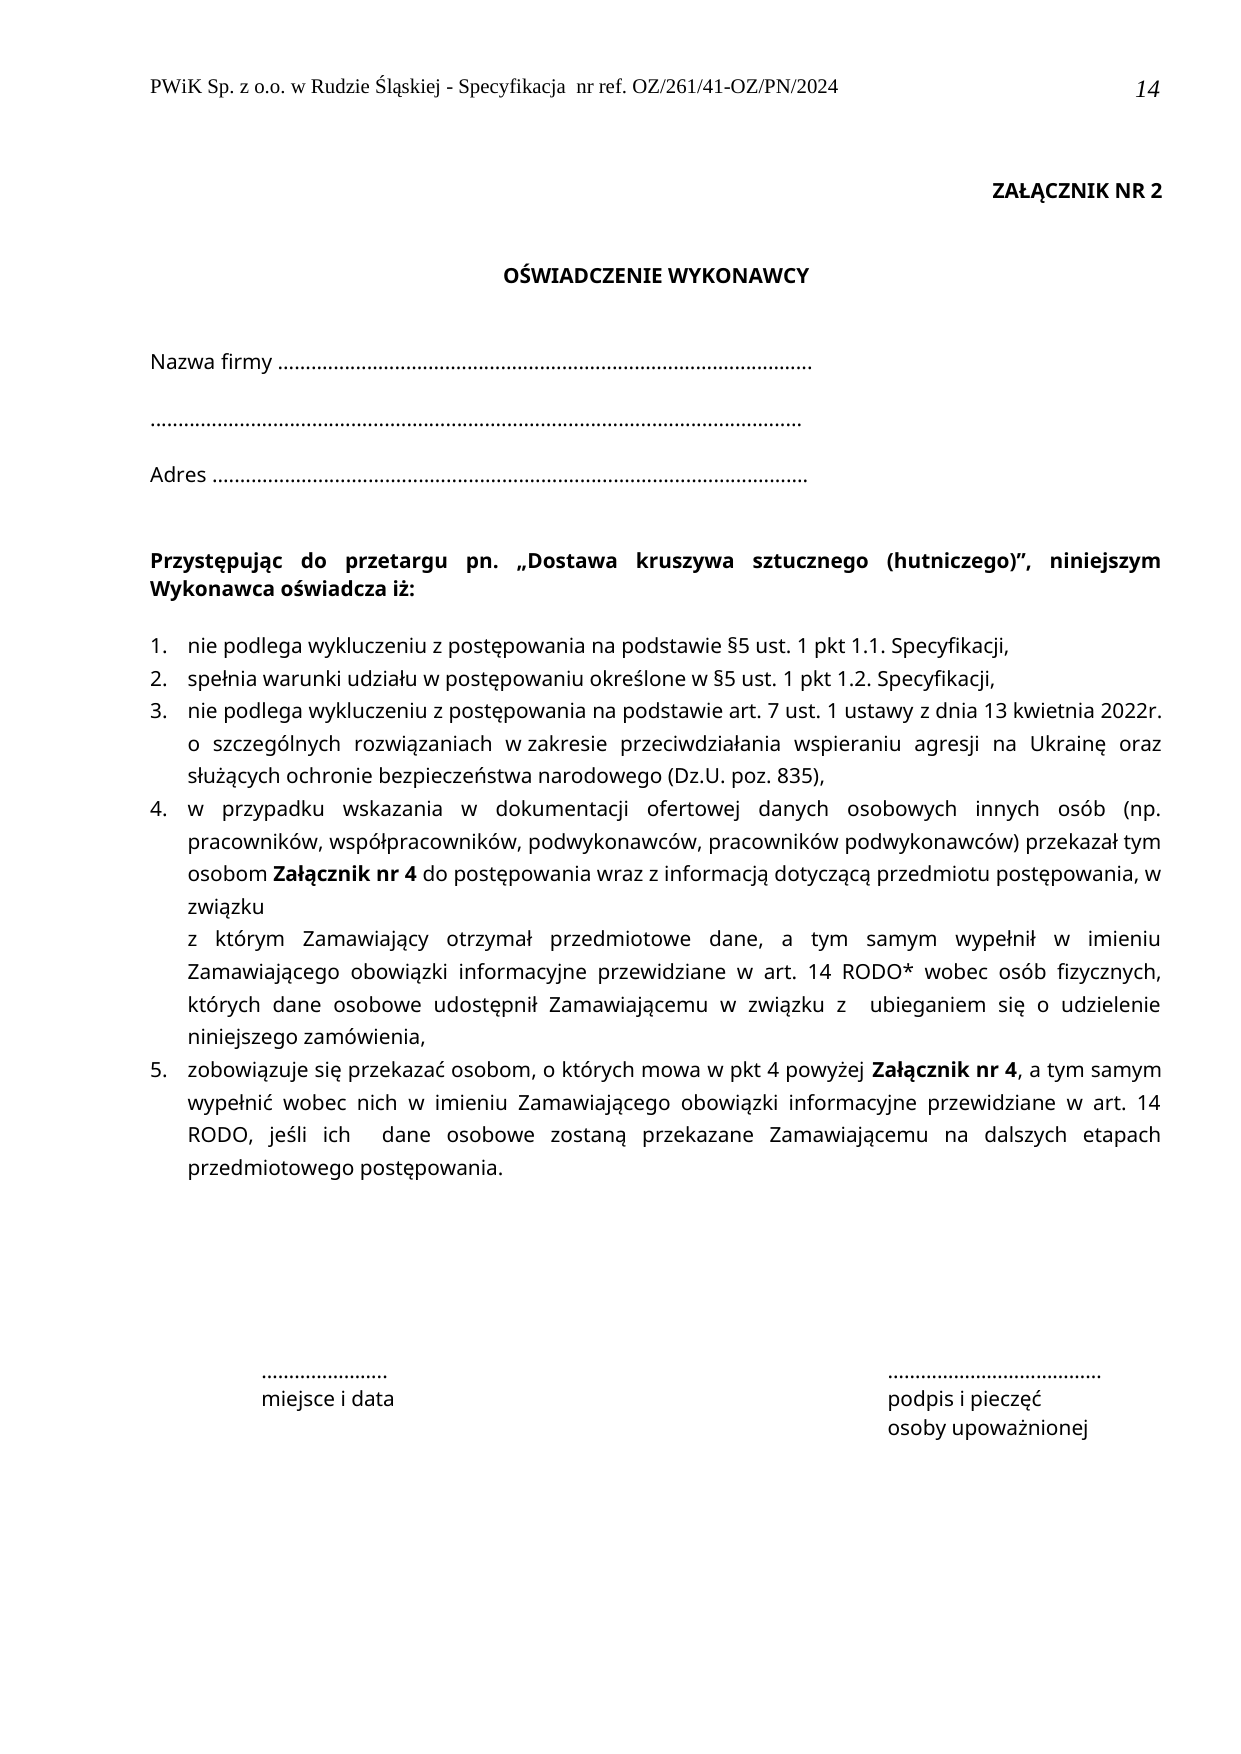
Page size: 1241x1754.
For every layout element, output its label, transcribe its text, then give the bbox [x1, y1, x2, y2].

list zobowiązuje się przekazać osobom, o których mowa w pkt 4 powyżej Załącznik nr 4, a tym samym wypełnić wobec nich w imieniu Zamawiającego obowiązki informacyjne przewidziane w art. 14 RODO, jeśli ich dane osobowe zostaną przekazane Zamawiającemu na dalszych etapach przedmiotowego postępowania. [150, 1055, 1162, 1181]
text OŚWIADCZENIE WYKONAWCY [150, 261, 1162, 290]
text Adres ........................................................................................................... [150, 461, 1162, 489]
list nie podlega wykluczeniu z postępowania na podstawie art. 7 ust. 1 ustawy z dnia 13 kwietnia 2022r. o szczególnych rozwiązaniach w zakresie przeciwdziałania wspieraniu agresji na Ukrainę oraz służących ochronie bezpieczeństwa narodowego (Dz.U. poz. 835), [150, 696, 1162, 790]
list spełnia warunki udziału w postępowaniu określone w §5 ust. 1 pkt 1.2. Specyfikacji, [150, 664, 1162, 692]
text osoby upoważnionej [851, 1413, 1162, 1441]
text ZAŁĄCZNIK NR 2 [150, 176, 1162, 204]
text ………………….. ………………………………… [225, 1356, 1162, 1384]
text Przystępując do przetargu pn. „Dostawa kruszywa sztucznego (hutniczego)”, niniejszym Wykonawca oświadcza iż: [150, 546, 1162, 603]
list nie podlega wykluczeniu z postępowania na podstawie §5 ust. 1 pkt 1.1. Specyfikacji, [150, 631, 1162, 659]
text miejsce i data podpis i pieczęć [261, 1384, 1162, 1413]
list w przypadku wskazania w dokumentacji ofertowej danych osobowych innych osób (np. pracowników, współpracowników, podwykonawców, pracowników podwykonawców) przekazał tym osobom Załącznik nr 4 do postępowania wraz z informacją dotyczącą przedmiotu postępowania, w związku z którym Zamawiający otrzymał przedmiotowe dane, a tym samym wypełnił w imieniu Zamawiającego obowiązki informacyjne przewidziane w art. 14 RODO* wobec osób fizycznych, których dane osobowe udostępnił Zamawiającemu w związku z ubieganiem się o udzielenie niniejszego zamówienia, [150, 794, 1162, 1051]
text Nazwa firmy ................................................................................................ [150, 347, 1162, 375]
text ..................................................................................................................... [150, 404, 1162, 432]
